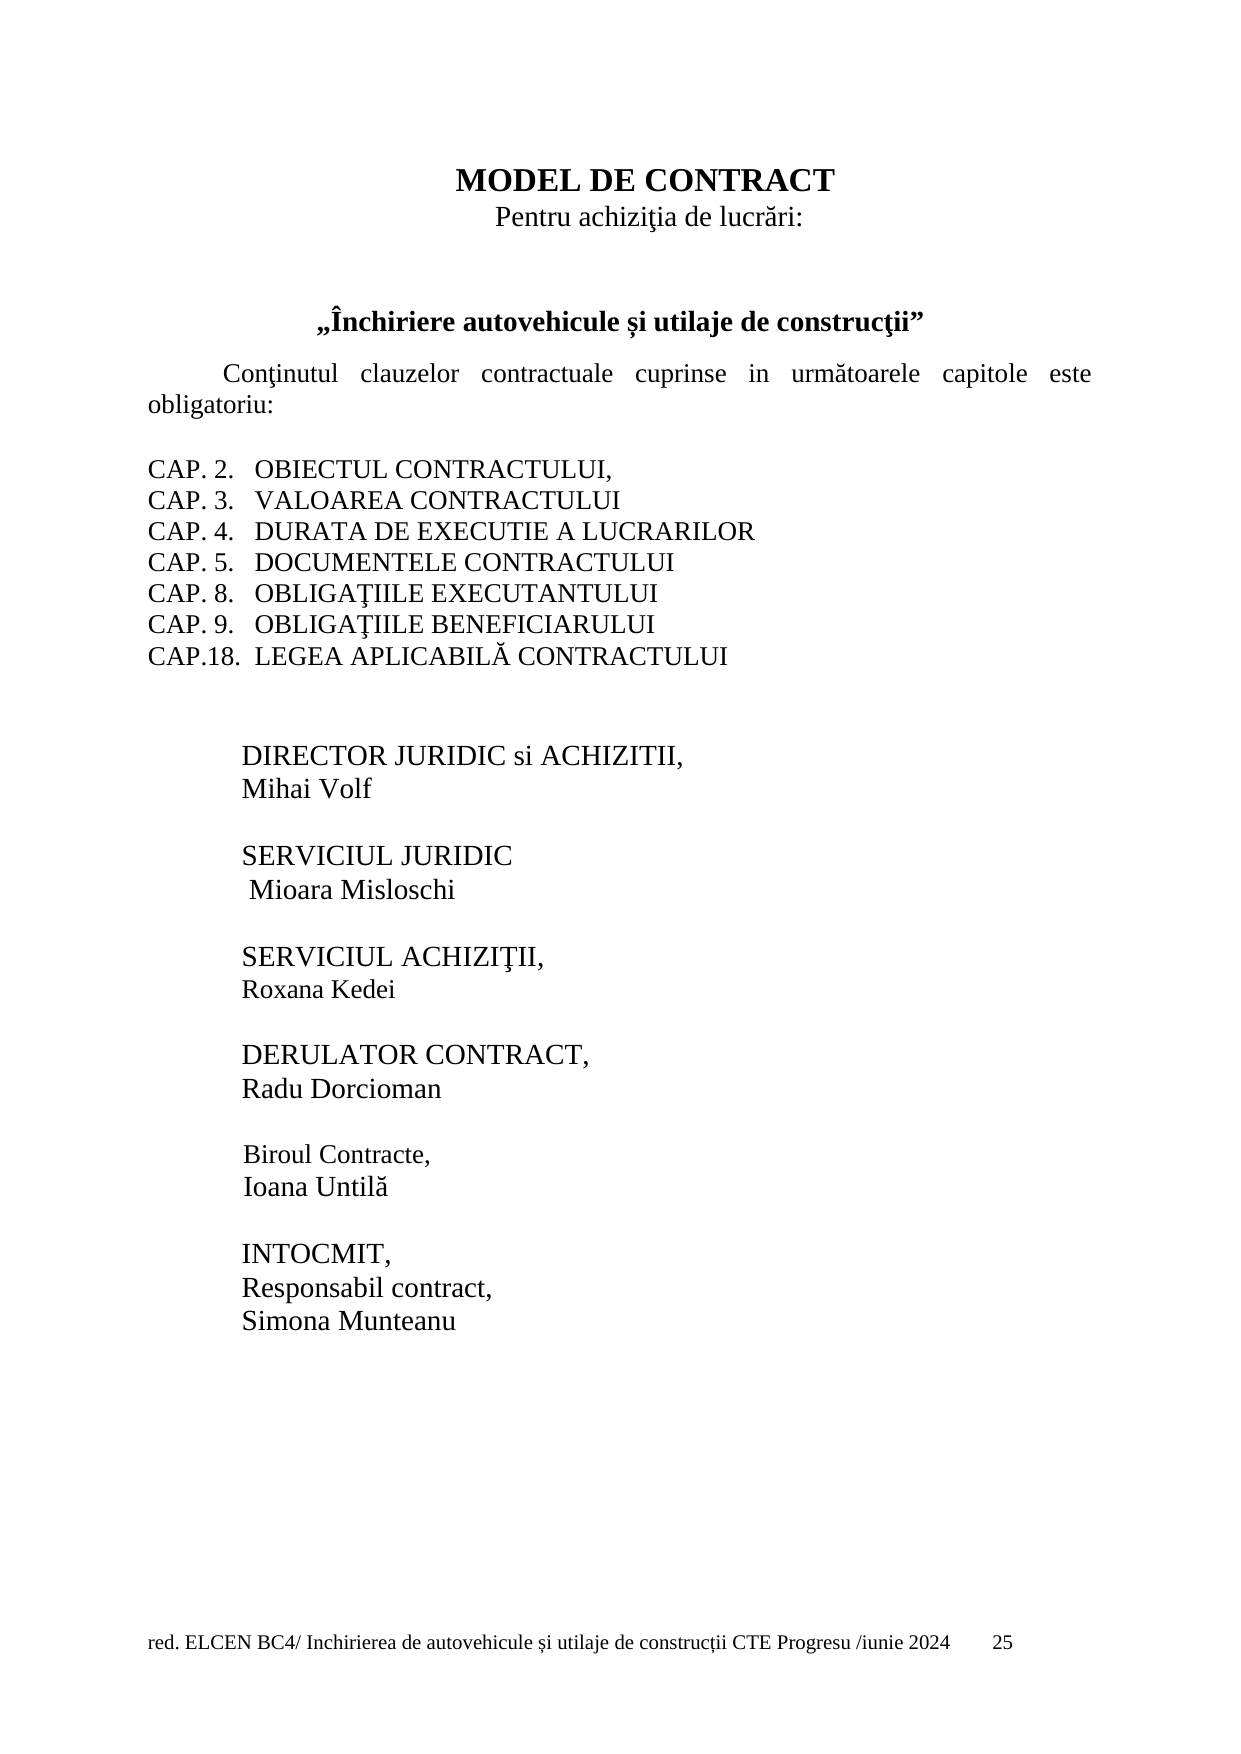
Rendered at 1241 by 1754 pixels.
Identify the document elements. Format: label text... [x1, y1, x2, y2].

text CAP. 2. OBIECTUL CONTRACTULUI, [148, 453, 1092, 484]
text CAP. 5. DOCUMENTELE CONTRACTULUI [148, 546, 1092, 577]
text CAP. 8. OBLIGAŢIILE EXECUTANTULUI [148, 577, 1092, 608]
text CAP. 4. DURATA DE EXECUTIE A LUCRARILOR [148, 515, 1092, 546]
text Conţinutul clauzelor contractuale cuprinse in următoarele capitole este obligatoriu: [148, 357, 1092, 419]
text Roxana Kedei [241, 973, 1092, 1004]
text DIRECTOR JURIDIC si ACHIZITII, [241, 738, 1092, 771]
text Ioana Untilă [148, 1169, 1092, 1203]
text Mihai Volf [241, 771, 1092, 805]
text Mioara Misloschi [241, 872, 1092, 906]
text Derulator contract, [241, 1037, 1092, 1071]
text CAP. 3. VALOAREA CONTRACTULUI [148, 484, 1092, 515]
text „Închiriere autovehicule și utilaje de construcţii” [148, 304, 1092, 338]
text Responsabil contract, [168, 1270, 1092, 1303]
text Intocmit, [168, 1236, 1092, 1270]
text SERVICIUL ACHIZIŢII, [241, 939, 1092, 973]
text Biroul Contracte, [148, 1138, 1092, 1169]
text SERVICIUL JURIDIC [241, 838, 1092, 872]
text CAP. 9. OBLIGAŢIILE BENEFICIARULUI [148, 608, 1092, 640]
text Pentru achiziţia de lucrări: [148, 199, 1092, 232]
text Radu Dorcioman [241, 1071, 1092, 1104]
text Simona Munteanu [168, 1303, 1092, 1337]
text CAP.18. LEGEA APLICABILĂ CONTRACTULUI [148, 640, 1092, 671]
subtitle MODEL DE CONTRACT [148, 161, 1092, 199]
